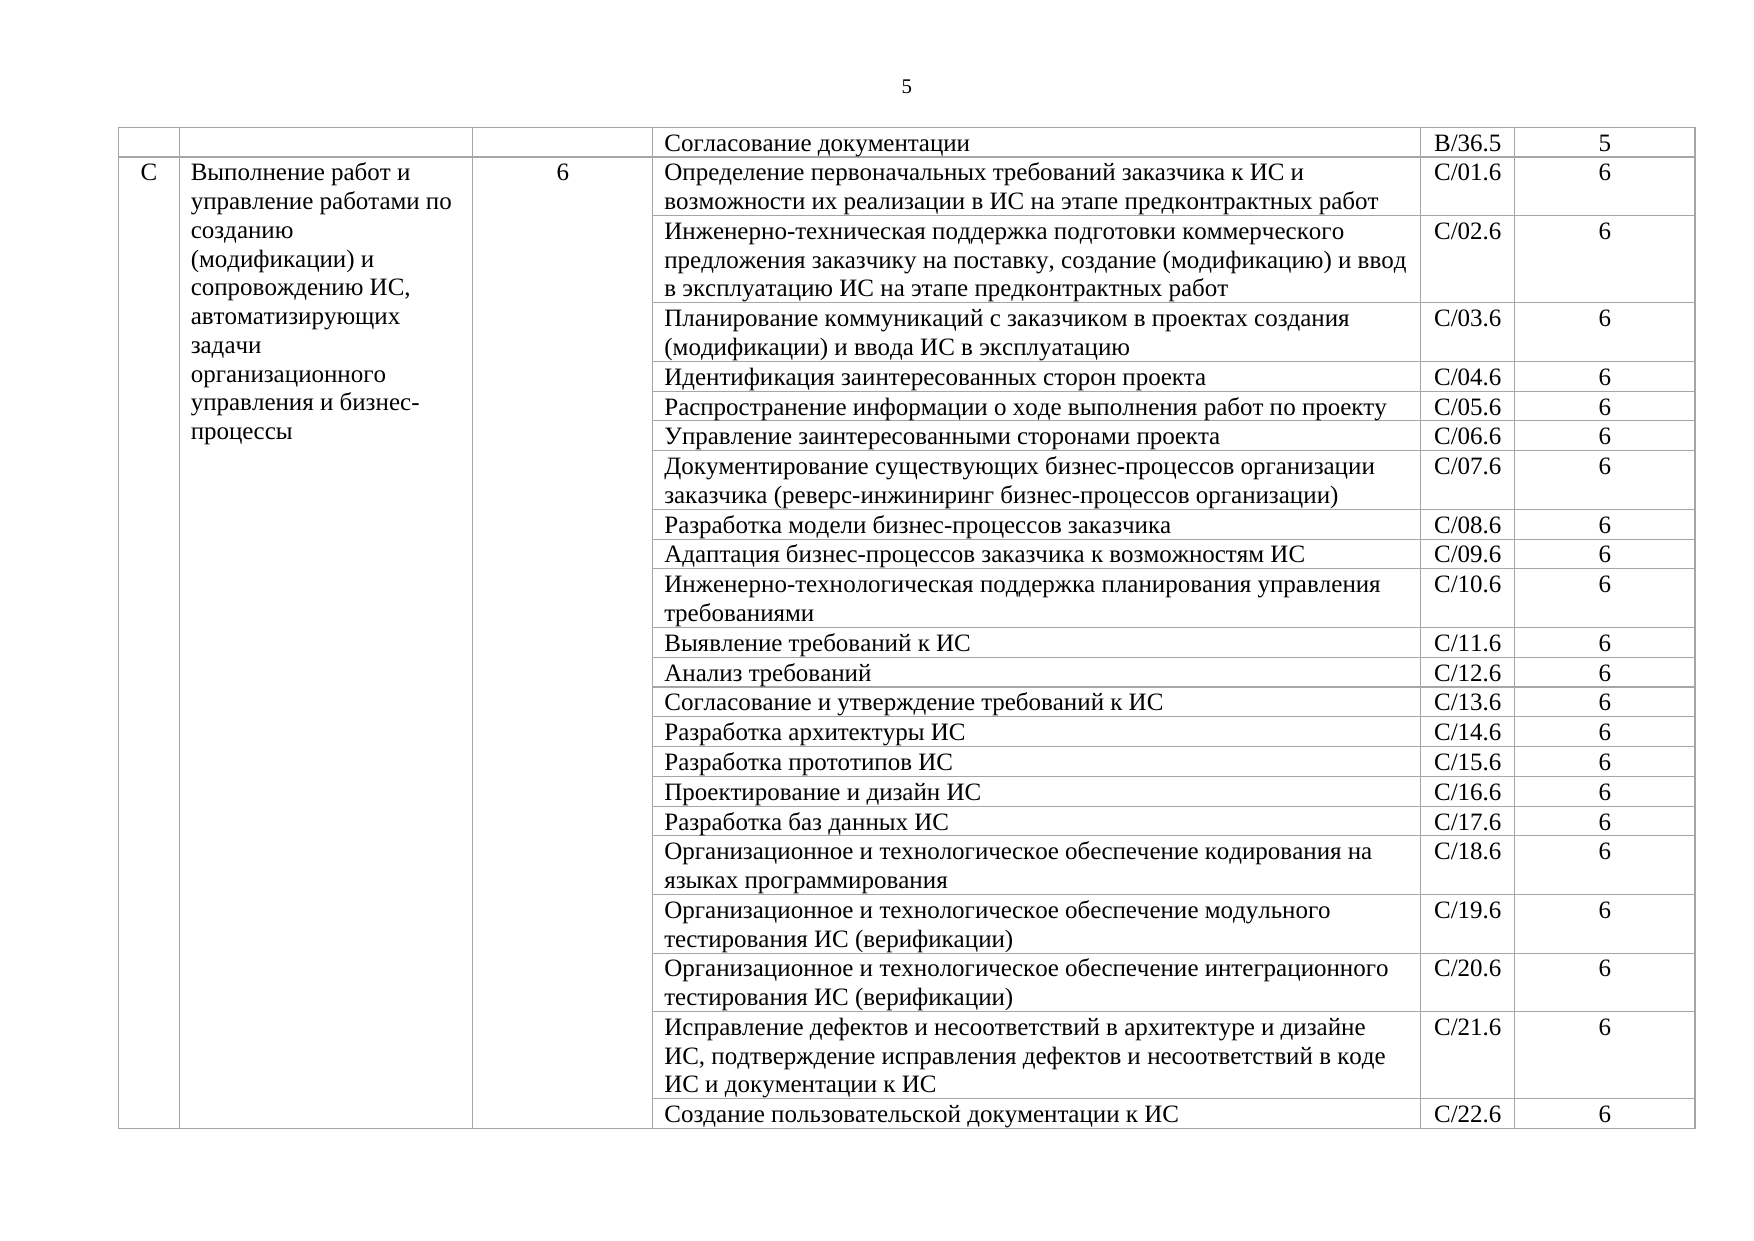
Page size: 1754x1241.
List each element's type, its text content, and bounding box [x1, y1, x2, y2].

table_cell С/13.6 [1421, 688, 1514, 716]
table_cell 6 [1515, 362, 1694, 391]
table_cell Документирование существующих бизнес-процессов организации заказчика (реверс-инжиниринг бизнес-процессов организации) [653, 451, 1420, 509]
table_cell С/16.6 [1421, 777, 1514, 806]
table_cell 6 [1515, 895, 1694, 952]
table_cell С/14.6 [1421, 717, 1514, 746]
table_cell Анализ требований [653, 658, 1420, 686]
table_cell С/18.6 [1421, 836, 1514, 894]
table_cell 6 [1515, 836, 1694, 894]
table_cell 6 [1515, 688, 1694, 716]
table_cell С/10.6 [1421, 569, 1514, 627]
table_cell Идентификация заинтересованных сторон проекта [653, 362, 1420, 391]
table_cell С/22.6 [1421, 1099, 1514, 1128]
table_cell 6 [1515, 807, 1694, 835]
table_cell Организационное и технологическое обеспечение интеграционного тестирования ИС (верификации) [653, 954, 1420, 1011]
table_cell 6 [1515, 569, 1694, 627]
table_cell 6 [1515, 303, 1694, 361]
table_cell Адаптация бизнес-процессов заказчика к возможностям ИС [653, 540, 1420, 568]
table_cell 6 [1515, 954, 1694, 1011]
table_cell Исправление дефектов и несоответствий в архитектуре и дизайне ИС, подтверждение исправления дефектов и несоответствий в коде ИС и документации к ИС [653, 1012, 1420, 1098]
table_cell Согласование документации [653, 128, 1420, 156]
table_cell 6 [473, 158, 652, 1128]
table_cell В/36.5 [1421, 128, 1514, 156]
table_cell Проектирование и дизайн ИС [653, 777, 1420, 806]
table_cell С/21.6 [1421, 1012, 1514, 1098]
table_cell Разработка прототипов ИС [653, 747, 1420, 776]
table_cell 5 [1515, 128, 1694, 156]
table_cell 6 [1515, 510, 1694, 538]
table_cell 6 [1515, 392, 1694, 420]
table_cell 6 [1515, 1012, 1694, 1098]
table_cell Разработка модели бизнес-процессов заказчика [653, 510, 1420, 538]
table_cell 6 [1515, 540, 1694, 568]
table_cell С/06.6 [1421, 421, 1514, 450]
table_cell 6 [1515, 658, 1694, 686]
table_cell С/11.6 [1421, 628, 1514, 657]
table_cell С/05.6 [1421, 392, 1514, 420]
table_cell 6 [1515, 216, 1694, 302]
table_cell Планирование коммуникаций с заказчиком в проектах создания (модификации) и ввода ИС в эксплуатацию [653, 303, 1420, 361]
table_cell С/17.6 [1421, 807, 1514, 835]
table_cell 6 [1515, 777, 1694, 806]
table_cell С/02.6 [1421, 216, 1514, 302]
table_cell С/09.6 [1421, 540, 1514, 568]
table_cell С/15.6 [1421, 747, 1514, 776]
table_cell Согласование и утверждение требований к ИС [653, 688, 1420, 716]
table_cell С/07.6 [1421, 451, 1514, 509]
table_cell Организационное и технологическое обеспечение модульного тестирования ИС (верификации) [653, 895, 1420, 952]
table_cell C [119, 158, 179, 1128]
table_cell 6 [1515, 1099, 1694, 1128]
table_cell Выявление требований к ИС [653, 628, 1420, 657]
table_cell С/19.6 [1421, 895, 1514, 952]
table_cell 6 [1515, 717, 1694, 746]
table_cell С/08.6 [1421, 510, 1514, 538]
table_cell Распространение информации о ходе выполнения работ по проекту [653, 392, 1420, 420]
table_cell 6 [1515, 158, 1694, 215]
table_cell С/03.6 [1421, 303, 1514, 361]
table_cell Инженерно-технологическая поддержка планирования управления требованиями [653, 569, 1420, 627]
table_cell С/20.6 [1421, 954, 1514, 1011]
table_cell 6 [1515, 628, 1694, 657]
table_cell Выполнение работ и управление работами по созданию (модификации) и сопровождению ИС, автоматизирующих задачи организационного управления и бизнес-процессы [180, 158, 472, 1128]
table_cell Разработка баз данных ИС [653, 807, 1420, 835]
table_cell 6 [1515, 747, 1694, 776]
table_cell Разработка архитектуры ИС [653, 717, 1420, 746]
table_cell С/04.6 [1421, 362, 1514, 391]
table_cell С/12.6 [1421, 658, 1514, 686]
table_cell Организационное и технологическое обеспечение кодирования на языках программирования [653, 836, 1420, 894]
table_cell Создание пользовательской документации к ИС [653, 1099, 1420, 1128]
table_cell 6 [1515, 421, 1694, 450]
table_cell Определение первоначальных требований заказчика к ИС и возможности их реализации в ИС на этапе предконтрактных работ [653, 158, 1420, 215]
table_cell С/01.6 [1421, 158, 1514, 215]
table_cell Инженерно-техническая поддержка подготовки коммерческого предложения заказчику на поставку, создание (модификацию) и ввод в эксплуатацию ИС на этапе предконтрактных работ [653, 216, 1420, 302]
table_cell 6 [1515, 451, 1694, 509]
table_cell Управление заинтересованными сторонами проекта [653, 421, 1420, 450]
